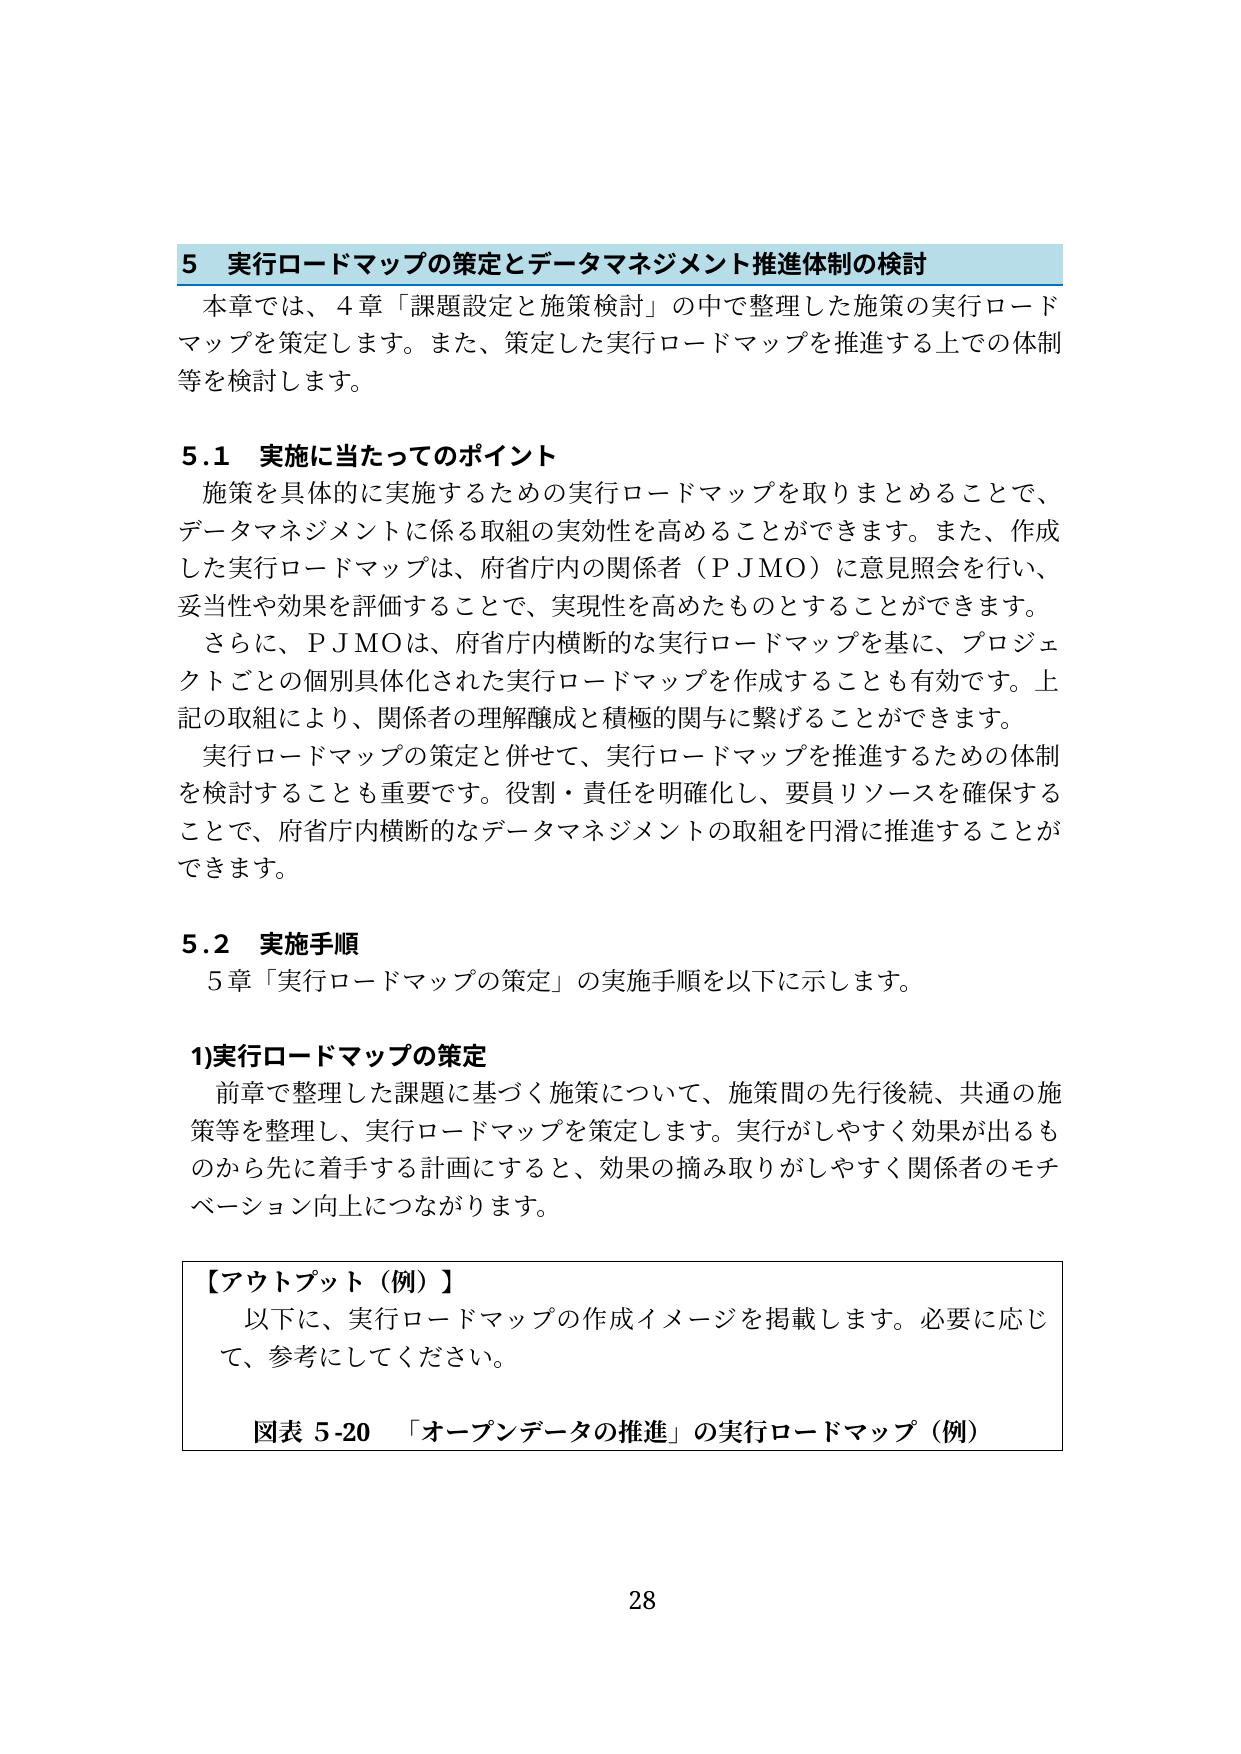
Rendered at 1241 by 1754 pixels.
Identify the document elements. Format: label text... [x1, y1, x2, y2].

text 本章では、４章「課題設定と施策検討」の中で整理した施策の実行ロードマップを策定します。また、策定した実行ロードマップを推進する上での体制等を検討します。 [177, 286, 1063, 398]
text 前章で整理した課題に基づく施策について、施策間の先行後続、共通の施策等を整理し、実行ロードマップを策定します。実行がしやすく効果が出るものから先に着手する計画にすると、効果の摘み取りがしやすく関係者のモチベーション向上につながります。 [190, 1073, 1063, 1223]
text さらに、ＰＪＭＯは、府省庁内横断的な実行ロードマップを基に、プロジェクトごとの個別具体化された実行ロードマップを作成することも有効です。上記の取組により、関係者の理解醸成と積極的関与に繋げることができます。 [177, 623, 1063, 736]
subtitle 実行ロードマップの策定 [190, 1036, 1063, 1073]
subtitle 実施手順 [177, 923, 1063, 961]
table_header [183, 1262, 1062, 1449]
subtitle 実施に当たってのポイント [177, 436, 1063, 473]
text 施策を具体的に実施するための実行ロードマップを取りまとめることで、データマネジメントに係る取組の実効性を高めることができます。また、作成した実行ロードマップは、府省庁内の関係者（ＰＪＭＯ）に意見照会を行い、妥当性や効果を評価することで、実現性を高めたものとすることができます。 [177, 473, 1063, 623]
text 実行ロードマップの策定と併せて、実行ロードマップを推進するための体制を検討することも重要です。役割・責任を明確化し、要員リソースを確保することで、府省庁内横断的なデータマネジメントの取組を円滑に推進することができます。 [177, 736, 1063, 886]
text ５章「実行ロードマップの策定」の実施手順を以下に示します。 [177, 961, 1063, 998]
subtitle 実行ロードマップの策定とデータマネジメント推進体制の検討 [177, 244, 1063, 284]
